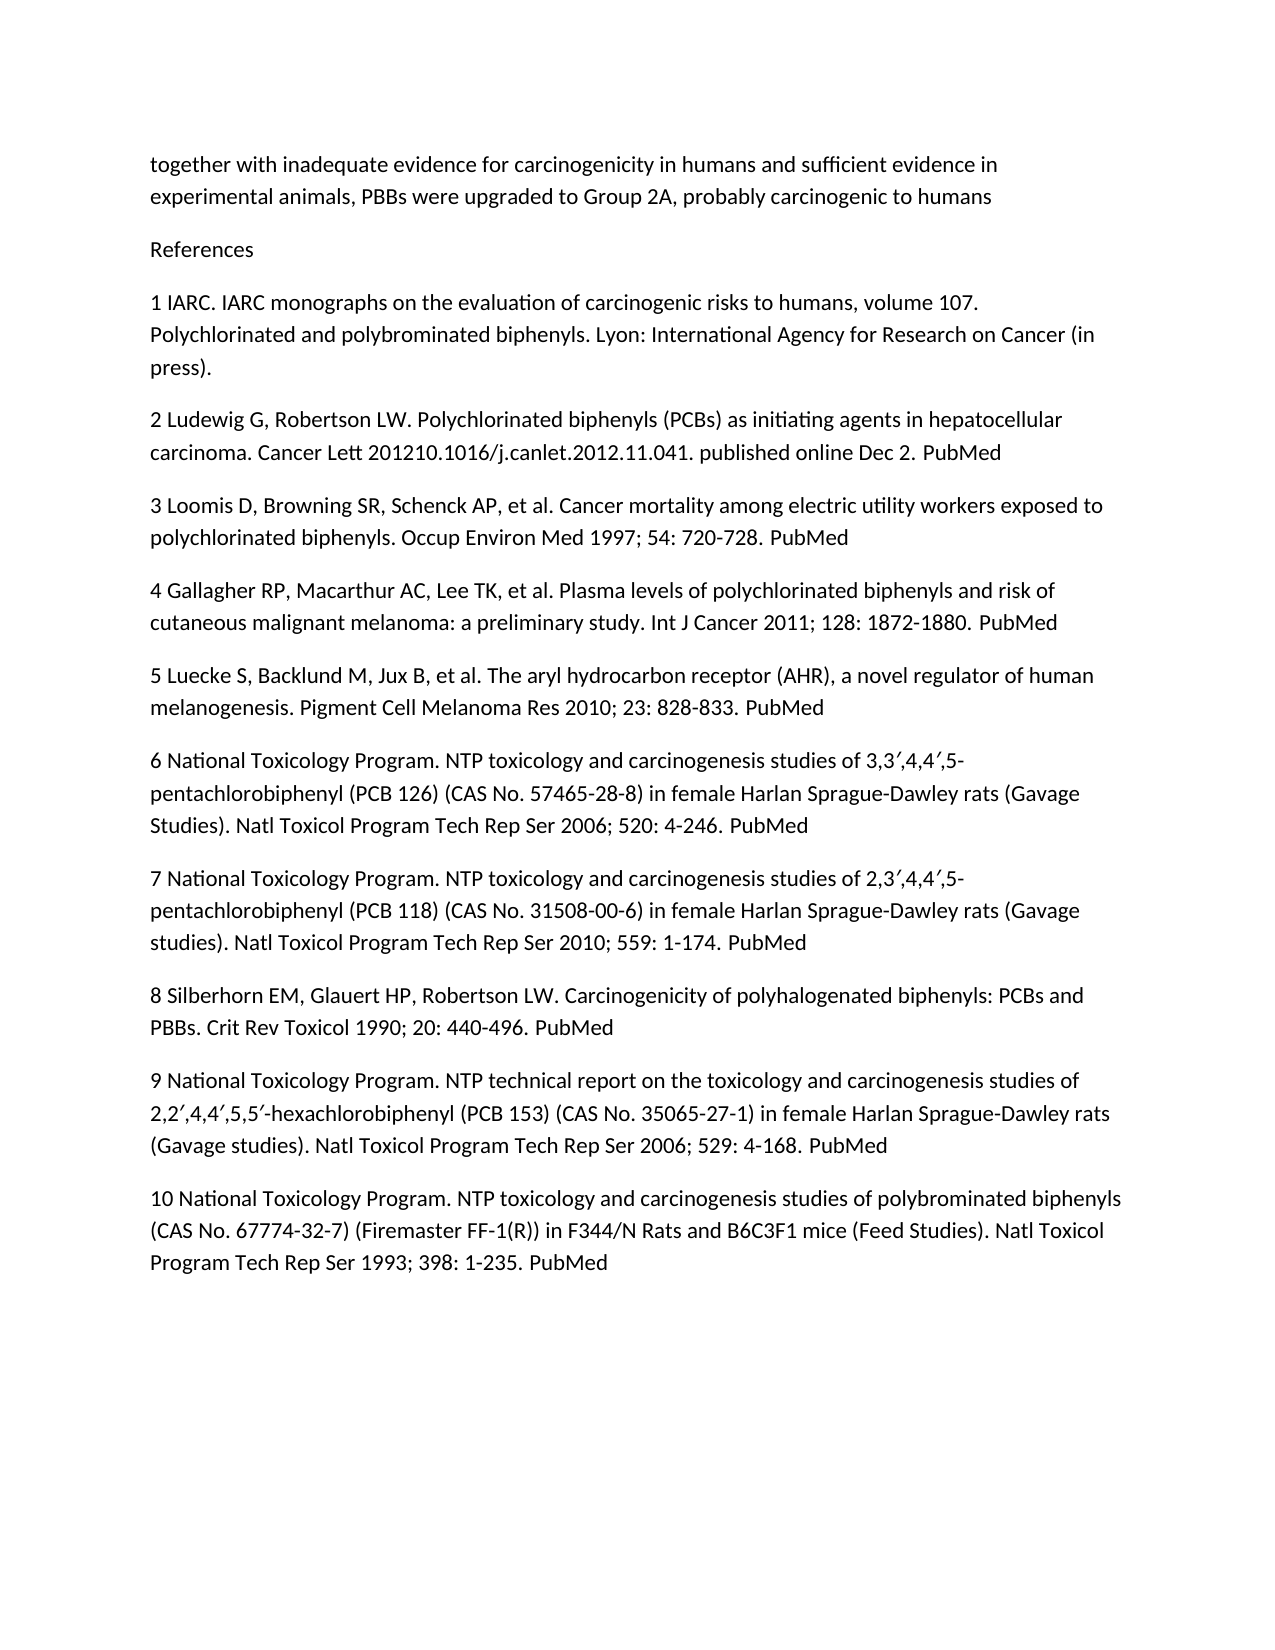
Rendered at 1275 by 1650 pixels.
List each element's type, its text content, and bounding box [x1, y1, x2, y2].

text 9 National Toxicology Program. NTP technical report on the toxicology and carcinogenesis studies of 2,2′,4,4′,5,5′-hexachlorobiphenyl (PCB 153) (CAS No. 35065-27-1) in female Harlan Sprague-Dawley rats (Gavage studies). Natl Toxicol Program Tech Rep Ser 2006; 529: 4-168. PubMed [150, 1066, 1125, 1159]
text 3 Loomis D, Browning SR, Schenck AP, et al. Cancer mortality among electric utility workers exposed to polychlorinated biphenyls. Occup Environ Med 1997; 54: 720-728. PubMed [150, 491, 1125, 551]
text 8 Silberhorn EM, Glauert HP, Robertson LW. Carcinogenicity of polyhalogenated biphenyls: PCBs and PBBs. Crit Rev Toxicol 1990; 20: 440-496. PubMed [150, 981, 1125, 1041]
text References [150, 235, 1125, 263]
text 4 Gallagher RP, Macarthur AC, Lee TK, et al. Plasma levels of polychlorinated biphenyls and risk of cutaneous malignant melanoma: a preliminary study. Int J Cancer 2011; 128: 1872-1880. PubMed [150, 576, 1125, 636]
text 2 Ludewig G, Robertson LW. Polychlorinated biphenyls (PCBs) as initiating agents in hepatocellular carcinoma. Cancer Lett 201210.1016/j.canlet.2012.11.041. published online Dec 2. PubMed [150, 406, 1125, 466]
text 6 National Toxicology Program. NTP toxicology and carcinogenesis studies of 3,3′,4,4′,5-pentachlorobiphenyl (PCB 126) (CAS No. 57465-28-8) in female Harlan Sprague-Dawley rats (Gavage Studies). Natl Toxicol Program Tech Rep Ser 2006; 520: 4-246. PubMed [150, 746, 1125, 839]
text 5 Luecke S, Backlund M, Jux B, et al. The aryl hydrocarbon receptor (AHR), a novel regulator of human melanogenesis. Pigment Cell Melanoma Res 2010; 23: 828-833. PubMed [150, 661, 1125, 721]
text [150, 150, 1125, 210]
text 10 National Toxicology Program. NTP toxicology and carcinogenesis studies of polybrominated biphenyls (CAS No. 67774-32-7) (Firemaster FF-1(R)) in F344/N Rats and B6C3F1 mice (Feed Studies). Natl Toxicol Program Tech Rep Ser 1993; 398: 1-235. PubMed [150, 1184, 1125, 1276]
text 1 IARC. IARC monographs on the evaluation of carcinogenic risks to humans, volume 107. Polychlorinated and polybrominated biphenyls. Lyon: International Agency for Research on Cancer (in press). [150, 288, 1125, 381]
text 7 National Toxicology Program. NTP toxicology and carcinogenesis studies of 2,3′,4,4′,5-pentachlorobiphenyl (PCB 118) (CAS No. 31508-00-6) in female Harlan Sprague-Dawley rats (Gavage studies). Natl Toxicol Program Tech Rep Ser 2010; 559: 1-174. PubMed [150, 864, 1125, 956]
